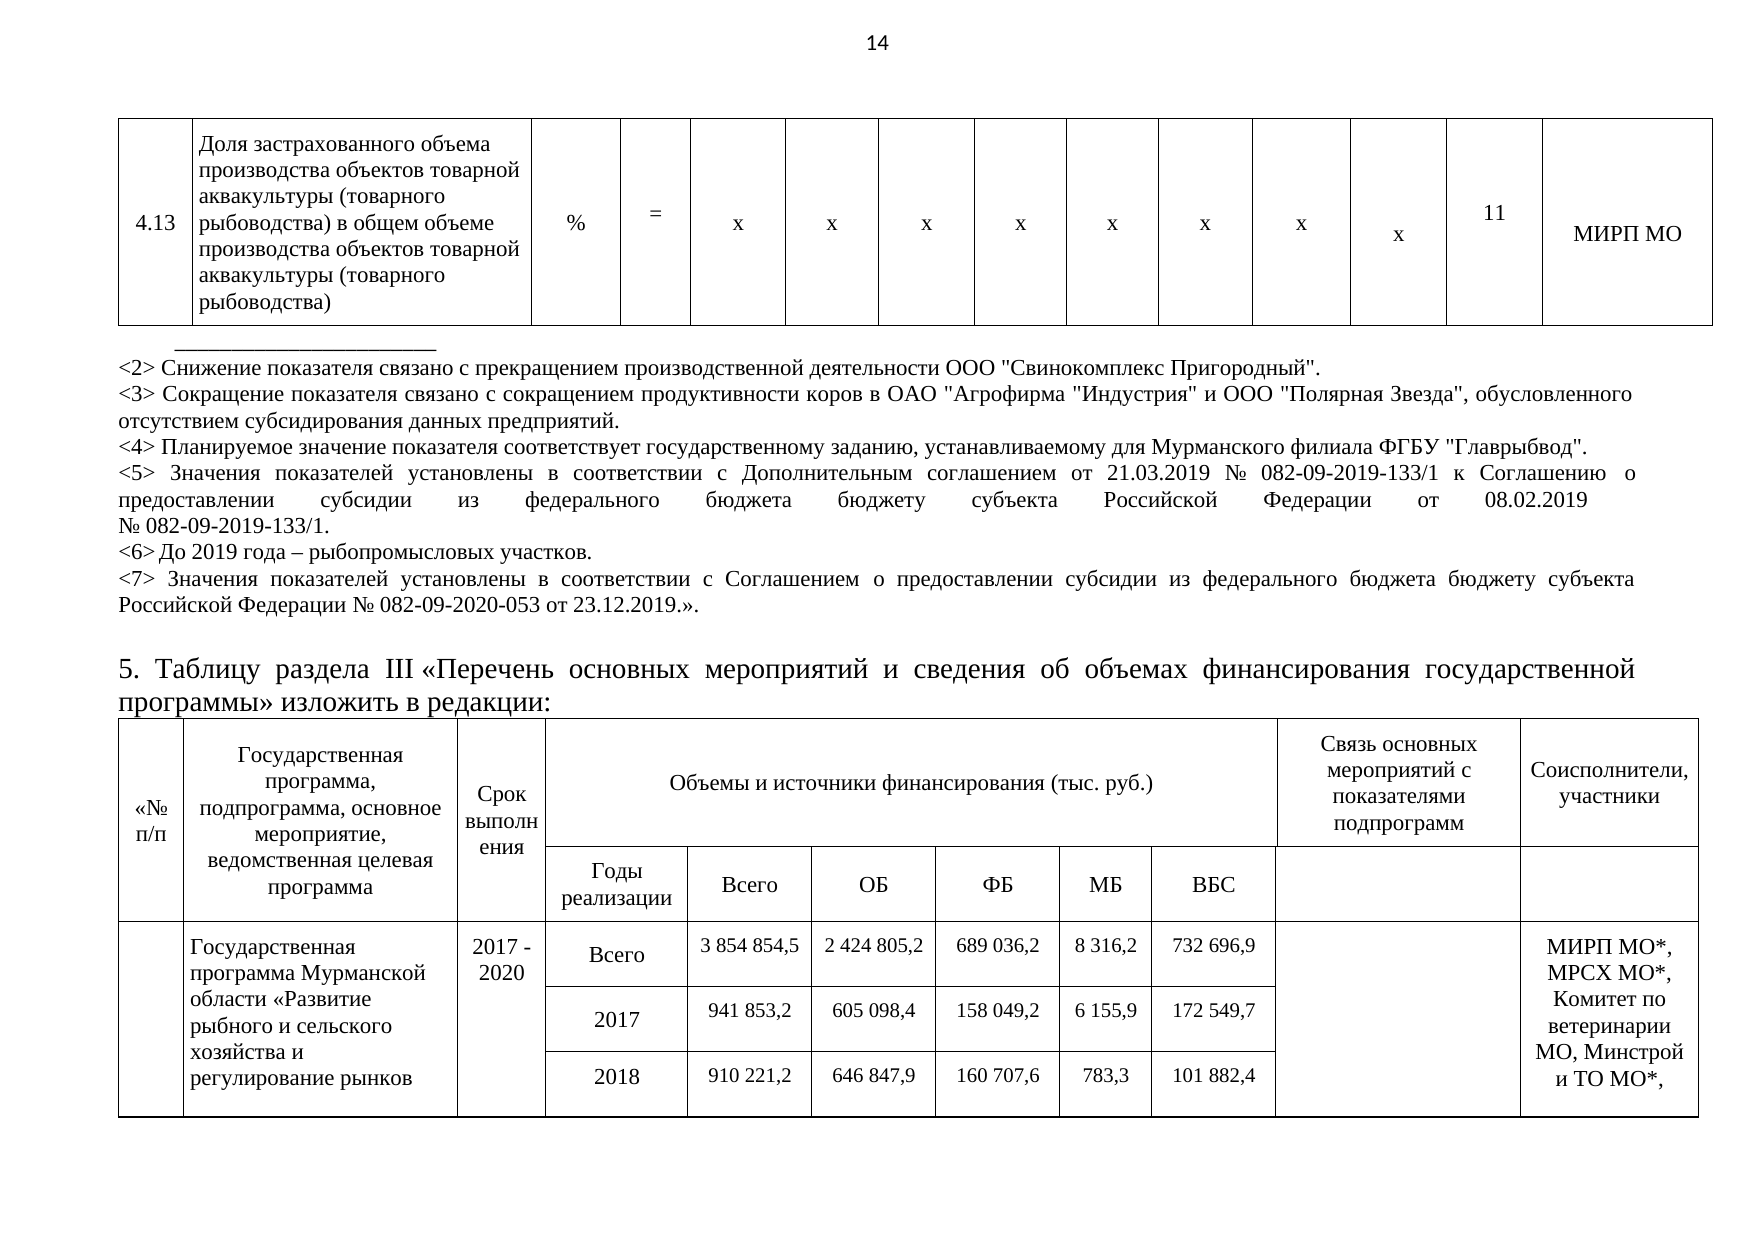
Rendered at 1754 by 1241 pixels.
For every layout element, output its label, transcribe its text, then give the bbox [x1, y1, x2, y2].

text <2> Снижение показателя связано с прекращением производственной деятельности ООО "Свинокомплекс Пригородный". [118, 354, 1636, 380]
text _______________________ [118, 326, 1713, 354]
table_cell 8 316,2 [1060, 922, 1151, 986]
table_cell [1276, 847, 1520, 921]
table_cell % [532, 119, 620, 325]
table_header Объемы и источники финансирования (тыс. руб.) [546, 719, 1277, 846]
table_cell 172 549,7 [1152, 987, 1275, 1051]
table_cell [1276, 922, 1520, 1116]
table_header Связь основных мероприятий с показателями подпрограмм [1278, 719, 1520, 846]
table_cell 160 707,6 [936, 1052, 1059, 1116]
table_cell х [1351, 119, 1446, 325]
table_header Государственная программа, подпрограмма, основное мероприятие, ведомственная целевая программа [184, 719, 457, 921]
table_cell 689 036,2 [936, 922, 1059, 986]
table_cell 605 098,4 [812, 987, 935, 1051]
table_cell 3 854 854,5 [688, 922, 811, 986]
table_cell [119, 922, 183, 1116]
table_cell 6 155,9 [1060, 987, 1151, 1051]
table_cell х [1159, 119, 1252, 325]
table_cell [1521, 847, 1698, 921]
table_cell х [879, 119, 974, 325]
table_cell 941 853,2 [688, 987, 811, 1051]
table_header Срок выполнения [458, 719, 545, 921]
table_cell 2 424 805,2 [812, 922, 935, 986]
table_cell 910 221,2 [688, 1052, 811, 1116]
table_cell 732 696,9 [1152, 922, 1275, 986]
table_cell Годы реализации [546, 847, 687, 921]
table_cell Всего [546, 922, 687, 986]
table_cell 646 847,9 [812, 1052, 935, 1116]
text <6> До 2019 года – рыбопромысловых участков. [118, 538, 1636, 565]
text <5> Значения показателей установлены в соответствии с Дополнительным соглашением от 21.03.2019 № 082-09-2019-133/1 к Соглашению о предоставлении субсидии из федерального бюджета бюджету субъекта Российской Федерации от 08.02.2019 № 082-09-2019-133/1. [330, 486, 1636, 538]
table_cell х [975, 119, 1066, 325]
table_cell Всего [688, 847, 811, 921]
table_cell х [691, 119, 785, 325]
table_cell Государственная программа Мурманской области «Развитие рыбного и сельского хозяйства и регулирование рынков сельскохозяйственной продукции, сырья и продовольствия» [184, 922, 457, 1116]
table_cell х [1067, 119, 1158, 325]
table_cell 2018 [546, 1052, 687, 1116]
table_cell МИРП МО*, МРСХ МО*, Комитет по ветеринарии МО, Минстрой и ТО МО*, Минстрой МО*, Комитет по культуре и искусству МО, администрации муниципальных образований сельских поселений МО, организации АПК, КФХ, ЛПХ, кооперативы [1521, 922, 1698, 1116]
table_cell х [1253, 119, 1350, 325]
text <7> Значения показателей установлены в соответствии с Соглашением о предоставлении субсидии из федерального бюджета бюджету субъекта Российской Федерации № 082-09-2020-053 от 23.12.2019.». [118, 565, 1636, 617]
table_cell 11 [1447, 119, 1542, 325]
table_cell 101 882,4 [1152, 1052, 1275, 1116]
text <5> Значения показателей установлены в соответствии с Дополнительным соглашением от 21.03.2019 № 082-09-2019-133/1 к Соглашению о предоставлении субсидии из федерального бюджета бюджету субъекта Российской Федерации от 08.02.2019 № 082-09-2019-133/1. [118, 459, 1624, 486]
text <4> Планируемое значение показателя соответствует государственному заданию, устанавливаемому для Мурманского филиала ФГБУ "Главрыбвод". [118, 433, 1636, 459]
table_cell 783,3 [1060, 1052, 1151, 1116]
table_cell Доля застрахованного объема производства объектов товарной аквакультуры (товарного рыбоводства) в общем объеме производства объектов товарной аквакультуры (товарного рыбоводства) [193, 119, 531, 325]
text <3> Сокращение показателя связано с сокращением продуктивности коров в ОАО "Агрофирма "Индустрия" и ООО "Полярная Звезда", обусловленного отсутствием субсидирования данных предприятий. [118, 380, 1636, 433]
table_header Соисполнители, участники [1521, 719, 1698, 846]
table_cell ВБС [1152, 847, 1275, 921]
table_cell МБ [1060, 847, 1151, 921]
table_cell 2017 [546, 987, 687, 1051]
table_cell 2017 - 2020 [458, 922, 545, 1116]
table_cell МИРП МО [1543, 119, 1712, 325]
table_cell ФБ [936, 847, 1059, 921]
table_cell х [786, 119, 878, 325]
table_cell 158 049,2 [936, 987, 1059, 1051]
text 5. Таблицу раздела III «Перечень основных мероприятий и сведения об объемах финансирования государственной программы» изложить в редакции: [118, 651, 1636, 718]
table_cell 4.13 [119, 119, 192, 325]
table_cell = [621, 119, 690, 325]
table_cell ОБ [812, 847, 935, 921]
table_header «№ п/п [119, 719, 183, 921]
